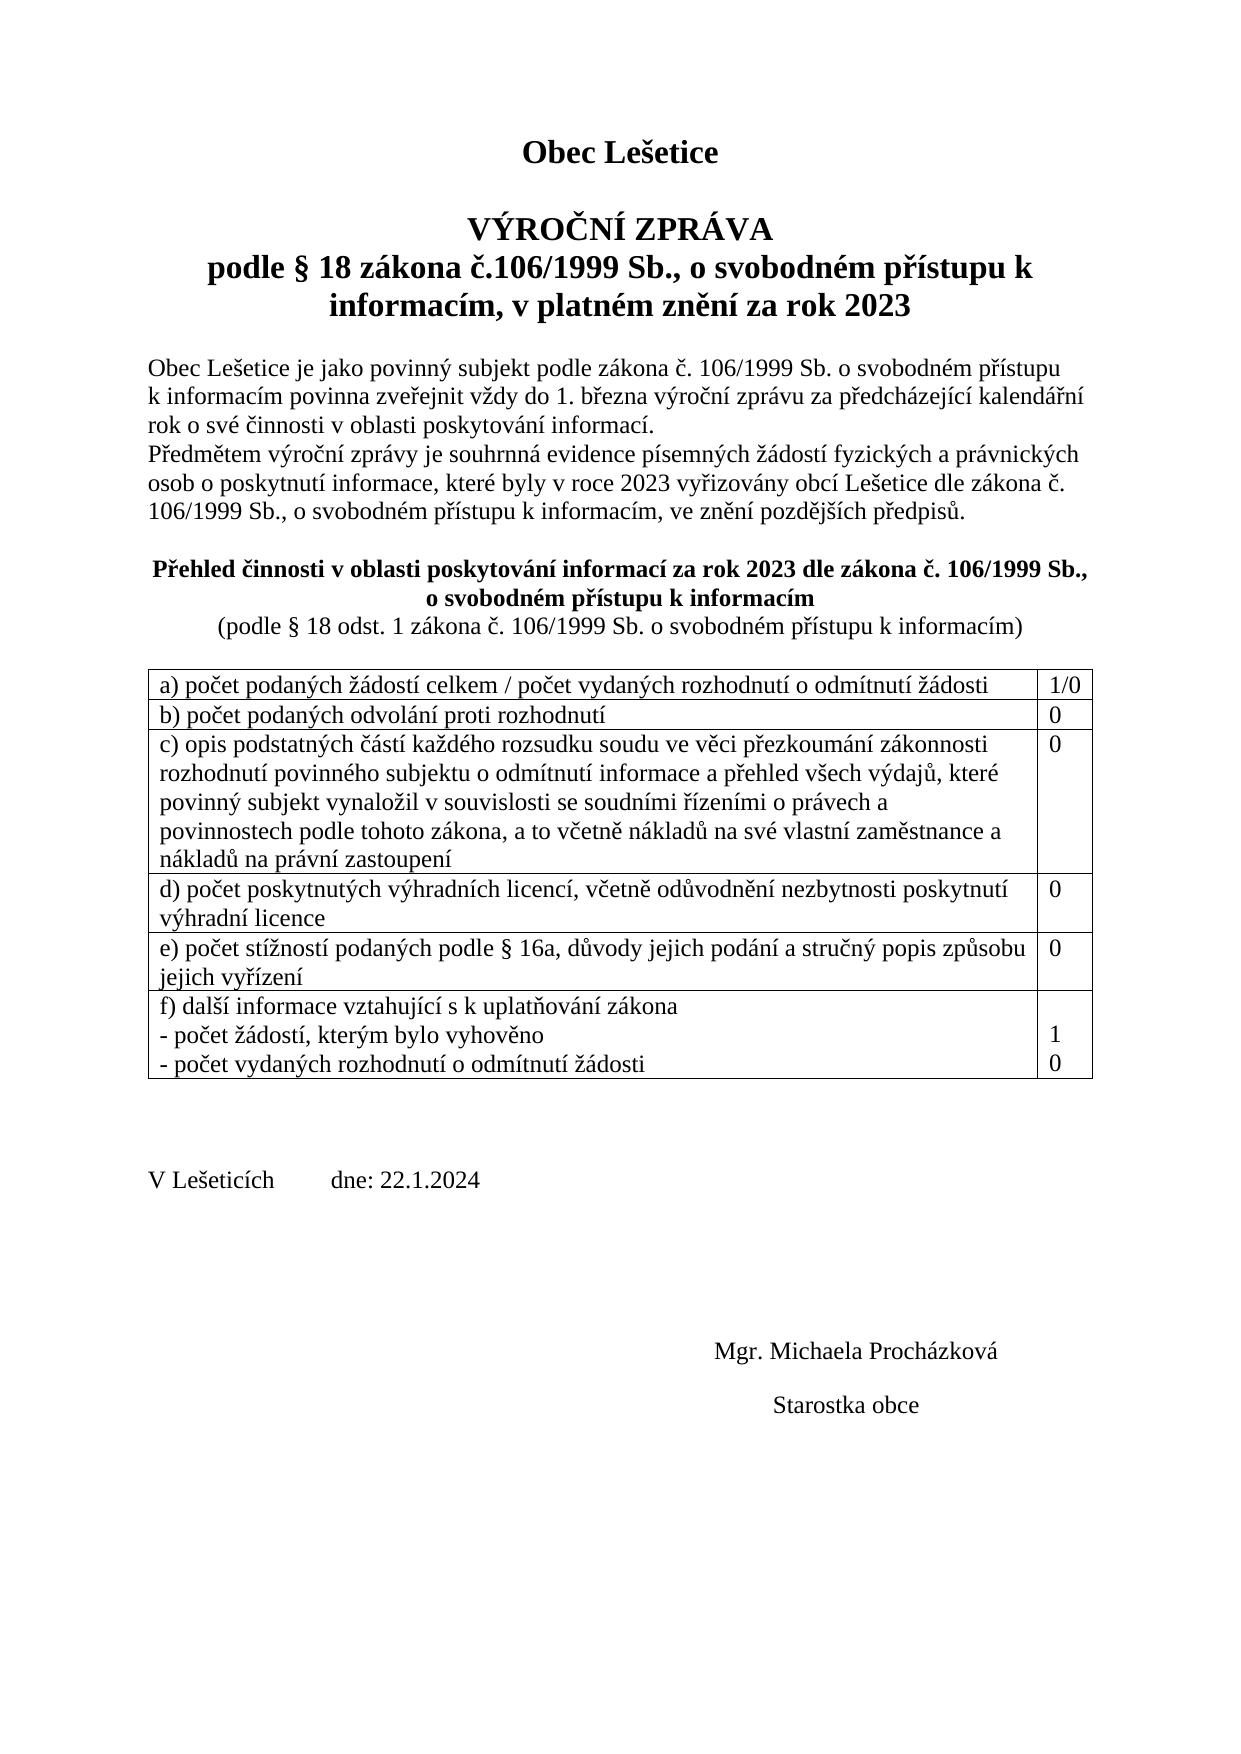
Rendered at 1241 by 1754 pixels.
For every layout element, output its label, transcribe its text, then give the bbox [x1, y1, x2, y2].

table_cell f) další informace vztahující s k uplatňování zákona - počet žádostí, kterým bylo vyhověno - počet vydaných rozhodnutí o odmítnutí žádosti [149, 991, 1037, 1078]
text podle § 18 zákona č.106/1999 Sb., o svobodném přístupu k informacím, v platném znění za rok 2023 [148, 247, 1093, 324]
table_cell e) počet stížností podaných podle § 16a, důvody jejich podání a stručný popis způsobu jejich vyřízení [149, 933, 1037, 990]
table_header a) počet podaných žádostí celkem / počet vydaných rozhodnutí o odmítnutí žádosti [149, 670, 1037, 699]
table_cell 0 [1038, 700, 1092, 728]
text Přehled činnosti v oblasti poskytování informací za rok 2023 dle zákona č. 106/1999 Sb., o svobodném přístupu k informacím [148, 554, 1093, 611]
text VÝROČNÍ ZPRÁVA [148, 209, 1093, 247]
table_cell 1 0 [1038, 991, 1092, 1078]
table_cell 0 [1038, 933, 1092, 990]
table_header 1/0 [1038, 670, 1092, 699]
text (podle § 18 odst. 1 zákona č. 106/1999 Sb. o svobodném přístupu k informacím) [148, 611, 1093, 640]
table_cell 0 [1038, 730, 1092, 873]
text V Lešeticích dne: 22.1.2024 [148, 1165, 1093, 1194]
table_cell b) počet podaných odvolání proti rozhodnutí [149, 700, 1037, 728]
table_cell 0 [1038, 874, 1092, 932]
text Předmětem výroční zprávy je souhrnná evidence písemných žádostí fyzických a právnických osob o poskytnutí informace, které byly v roce 2023 vyřizovány obcí Lešetice dle zákona č. 106/1999 Sb., o svobodném přístupu k informacím, ve znění pozdějších předpisů. [148, 439, 1093, 525]
table_cell c) opis podstatných částí každého rozsudku soudu ve věci přezkoumání zákonnosti rozhodnutí povinného subjektu o odmítnutí informace a přehled všech výdajů, které povinný subjekt vynaložil v souvislosti se soudními řízeními o právech a povinnostech podle tohoto zákona, a to včetně nákladů na své vlastní zaměstnance a nákladů na právní zastoupení [149, 730, 1037, 873]
table_cell d) počet poskytnutých výhradních licencí, včetně odůvodnění nezbytnosti poskytnutí výhradní licence [149, 874, 1037, 932]
text Obec Lešetice [148, 132, 1093, 171]
text Starostka obce [148, 1390, 1093, 1418]
text Mgr. Michaela Procházková [148, 1336, 1093, 1365]
text Obec Lešetice je jako povinný subjekt podle zákona č. 106/1999 Sb. o svobodném přístupu k informacím povinna zveřejnit vždy do 1. března výroční zprávu za předcházející kalendářní rok o své činnosti v oblasti poskytování informací. [148, 353, 1093, 439]
